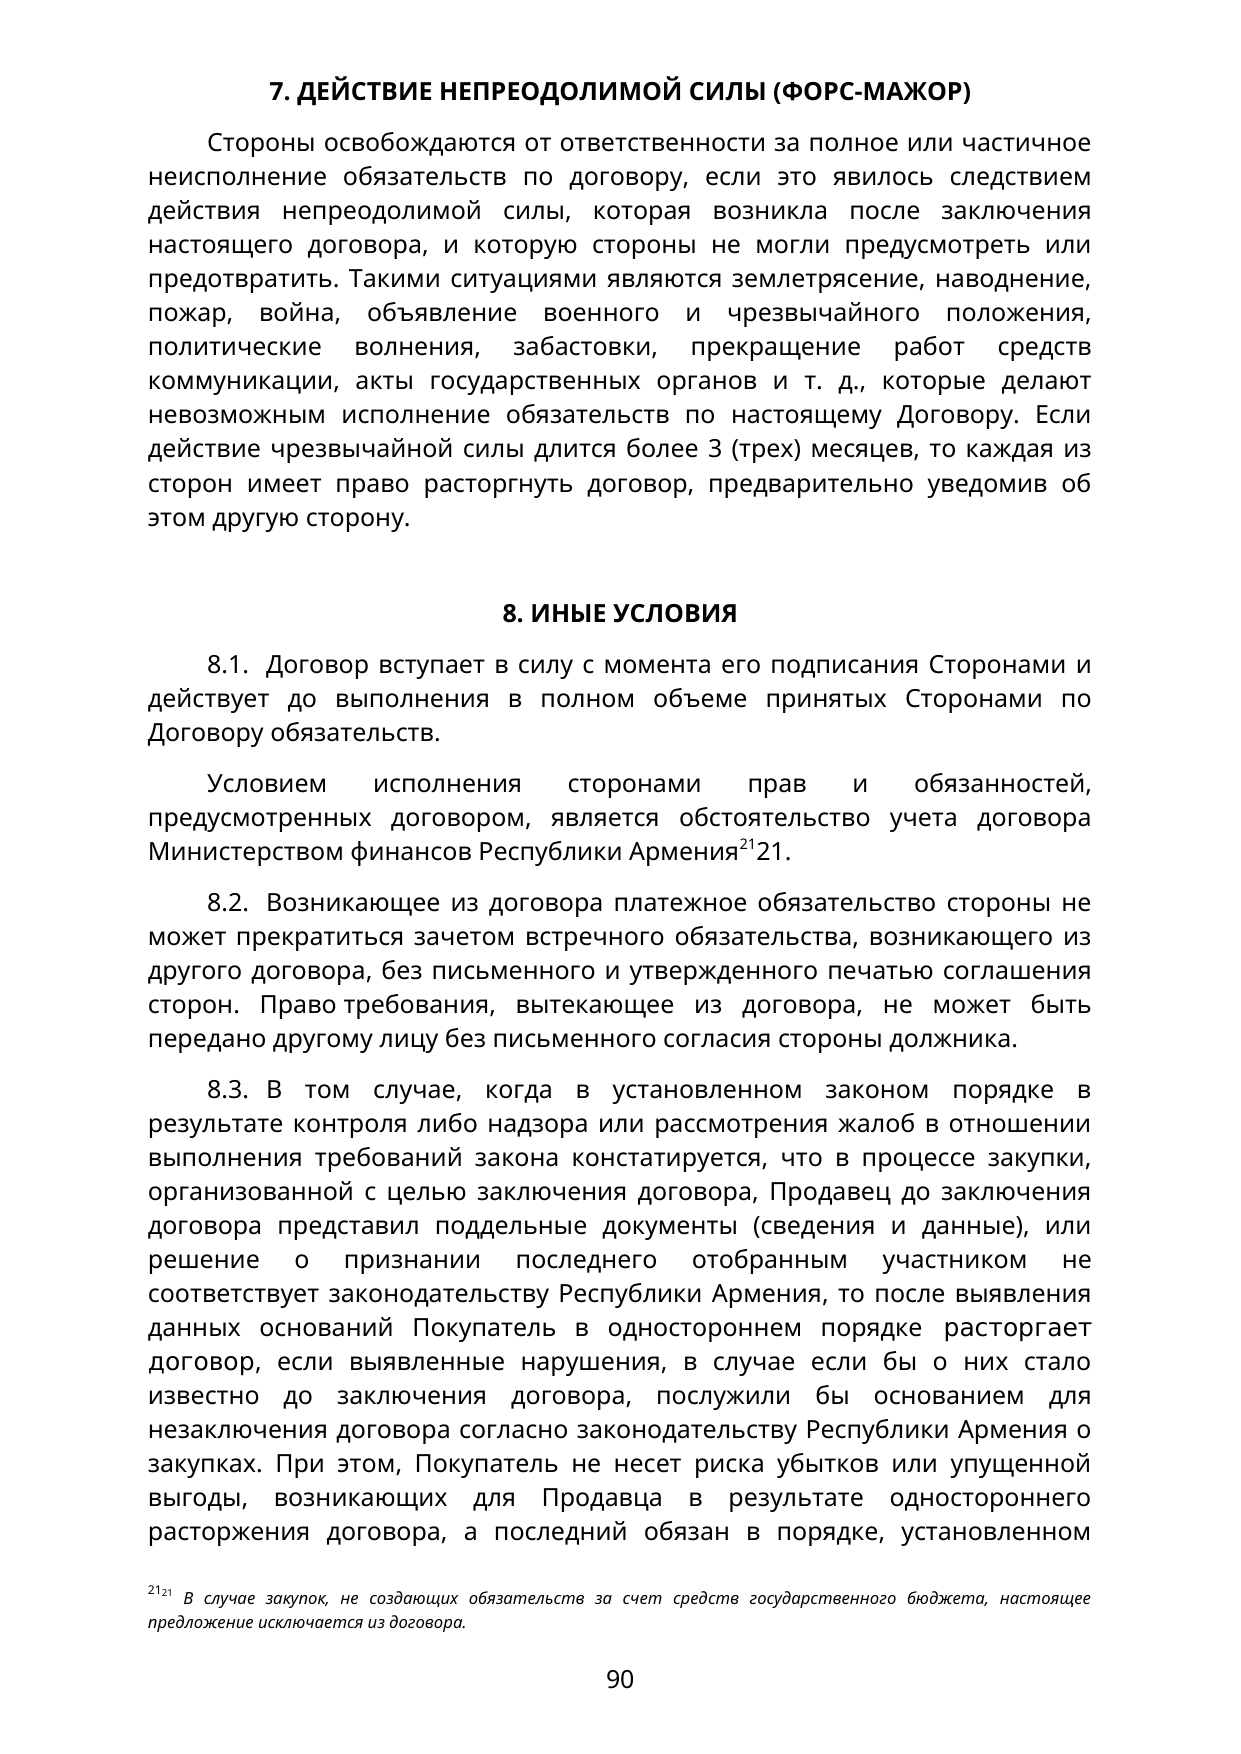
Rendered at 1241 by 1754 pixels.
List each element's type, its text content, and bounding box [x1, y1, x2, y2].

text 8. ИНЫЕ УСЛОВИЯ [148, 596, 1092, 630]
text Условием исполнения сторонами прав и обязанностей, предусмотренных договором, является обстоятельство учета договора Министерством финансов Республики Армения21. [148, 765, 1092, 868]
text 8.2. Возникающее из договора платежное обязательство стороны не может прекратиться зачетом встречного обязательства, возникающего из другого договора, без письменного и утвержденного печатью соглашения сторон. Право требования, вытекающее из договора, не может быть передано другому лицу без письменного согласия стороны должника. [148, 884, 1092, 1054]
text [148, 1071, 1092, 1548]
text Стороны освобождаются от ответственности за полное или частичное неисполнение обязательств по договору, если это явилось следствием действия непреодолимой силы, которая возникла после заключения настоящего договора, и которую стороны не могли предусмотреть или предотвратить. Такими ситуациями являются землетрясение, наводнение, пожар, война, объявление военного и чрезвычайного положения, политические волнения, забастовки, прекращение работ средств коммуникации, акты государственных органов и т. д., которые делают невозможным исполнение обязательств по настоящему Договору. Если действие чрезвычайной силы длится более 3 (трех) месяцев, то каждая из сторон имеет право расторгнуть договор, предварительно уведомив об этом другую сторону. [148, 124, 1092, 533]
text 8.1. Договор вступает в силу с момента его подписания Сторонами и действует до выполнения в полном объеме принятых Сторонами по Договору обязательств. [148, 647, 1092, 749]
text 7. ДЕЙСТВИЕ НЕПРЕОДОЛИМОЙ СИЛЫ (ФОРС-МАЖОР) [148, 74, 1092, 108]
